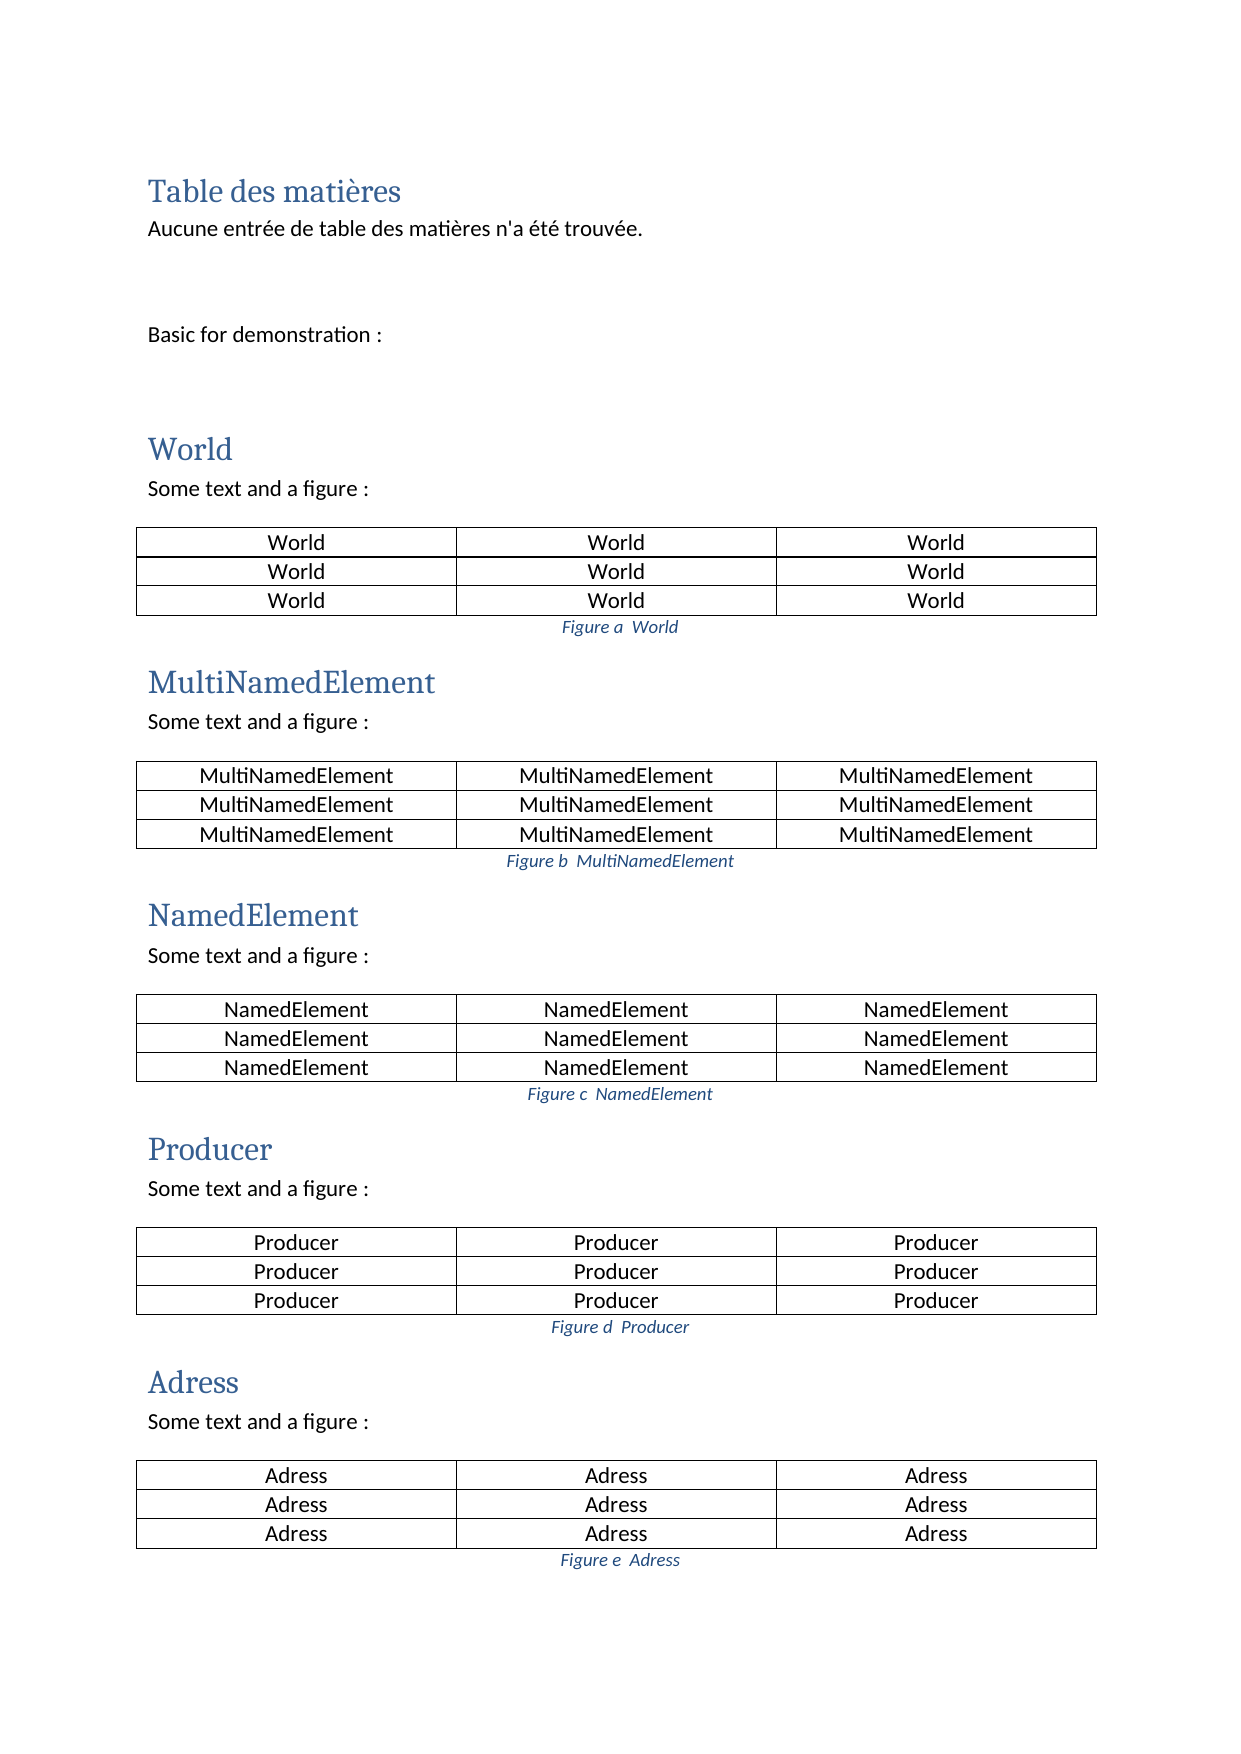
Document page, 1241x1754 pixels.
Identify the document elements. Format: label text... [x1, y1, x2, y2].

table_cell NamedElement [457, 1024, 776, 1052]
subtitle Producer [148, 1130, 1093, 1168]
table_header World [777, 528, 1096, 556]
table_cell Adress [777, 1519, 1096, 1547]
subtitle Adress [148, 1363, 1093, 1401]
table_cell Producer [137, 1257, 456, 1285]
subtitle World [148, 430, 1093, 468]
text Figure c NamedElement [148, 1082, 1093, 1105]
text Some text and a figure : [148, 1407, 1093, 1435]
table_cell Adress [137, 1490, 456, 1518]
table_header Adress [137, 1461, 456, 1489]
table_header MultiNamedElement [777, 762, 1096, 789]
text Figure a World [148, 616, 1093, 638]
table_cell World [137, 558, 456, 585]
text Figure d Producer [148, 1315, 1093, 1338]
text Some text and a figure : [148, 474, 1093, 502]
table_header MultiNamedElement [457, 762, 776, 789]
table_cell World [457, 558, 776, 585]
table_cell Producer [457, 1286, 776, 1314]
table_header Adress [777, 1461, 1096, 1489]
table_header MultiNamedElement [137, 762, 456, 789]
table_cell World [777, 586, 1096, 614]
table_cell MultiNamedElement [457, 791, 776, 819]
text Figure e Adress [148, 1549, 1093, 1571]
table_cell World [457, 586, 776, 614]
table_cell Producer [137, 1286, 456, 1314]
table_cell NamedElement [137, 1024, 456, 1052]
table_cell MultiNamedElement [777, 820, 1096, 848]
text Some text and a figure : [148, 1174, 1093, 1202]
table_cell Adress [457, 1519, 776, 1547]
text Some text and a figure : [148, 707, 1093, 736]
table_cell NamedElement [457, 1053, 776, 1081]
table_header NamedElement [137, 995, 456, 1023]
table_cell NamedElement [777, 1053, 1096, 1081]
table_header World [137, 528, 456, 556]
subtitle NamedElement [148, 897, 1093, 935]
table_header Producer [137, 1228, 456, 1256]
table_cell World [137, 586, 456, 614]
text Basic for demonstration : [148, 320, 1093, 348]
table_header Producer [777, 1228, 1096, 1256]
table_cell Adress [457, 1490, 776, 1518]
table_cell MultiNamedElement [777, 791, 1096, 819]
table_header Adress [457, 1461, 776, 1489]
table_cell World [777, 558, 1096, 585]
subtitle MultiNamedElement [148, 663, 1093, 702]
text Some text and a figure : [148, 941, 1093, 969]
table_header Producer [457, 1228, 776, 1256]
table_cell Producer [457, 1257, 776, 1285]
table_cell Adress [777, 1490, 1096, 1518]
table_cell Producer [777, 1286, 1096, 1314]
table_header World [457, 528, 776, 556]
table_header NamedElement [457, 995, 776, 1023]
table_cell MultiNamedElement [457, 820, 776, 848]
table_cell MultiNamedElement [137, 791, 456, 819]
table_cell Adress [137, 1519, 456, 1547]
text Figure b MultiNamedElement [148, 849, 1093, 872]
table_cell Producer [777, 1257, 1096, 1285]
table_cell NamedElement [777, 1024, 1096, 1052]
table_header NamedElement [777, 995, 1096, 1023]
table_cell NamedElement [137, 1053, 456, 1081]
table_cell MultiNamedElement [137, 820, 456, 848]
